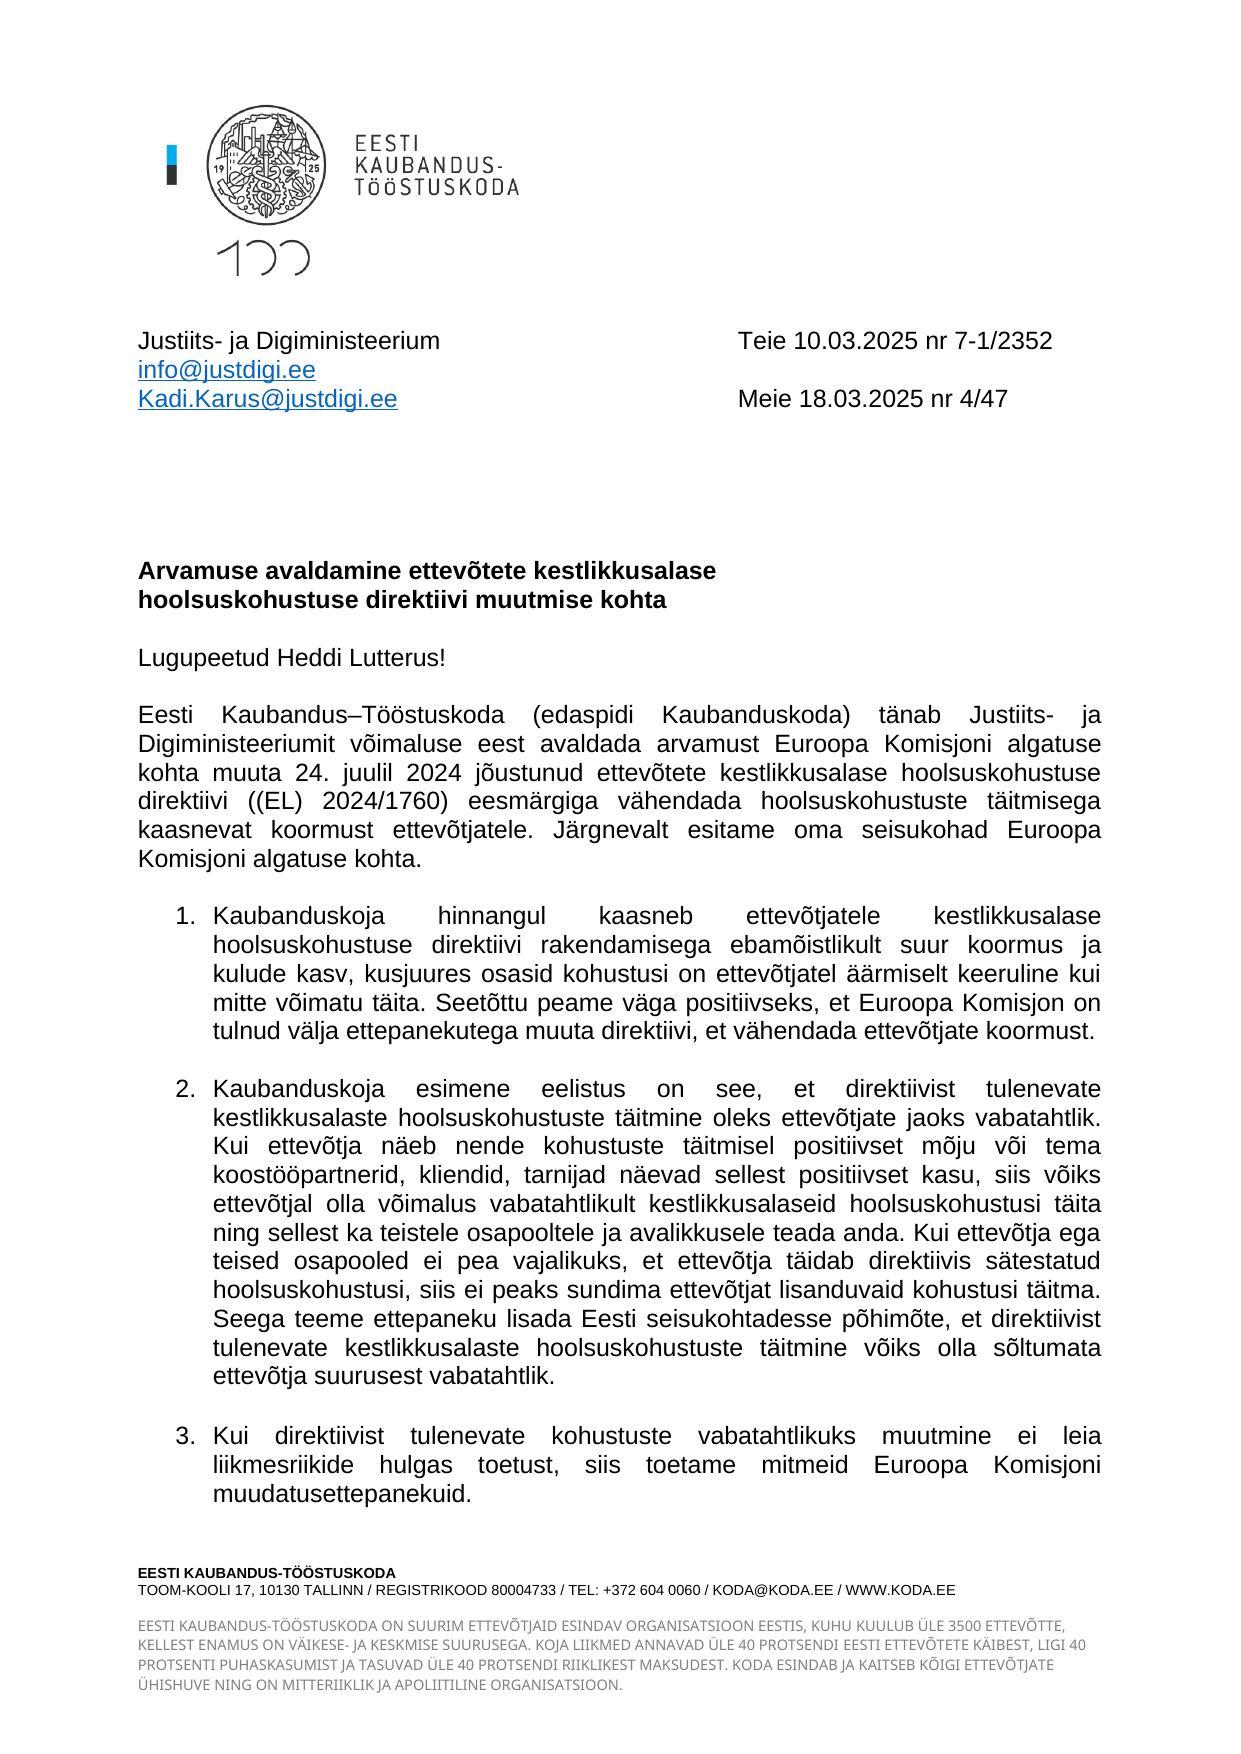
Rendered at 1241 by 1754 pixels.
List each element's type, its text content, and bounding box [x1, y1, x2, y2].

text info@justdigi.ee [138, 355, 1103, 384]
list Kaubanduskoja esimene eelistus on see, et direktiivist tulenevate kestlikkusalaste hoolsuskohustuste täitmine oleks ettevõtjate jaoks vabatahtlik. Kui ettevõtja näeb nende kohustuste täitmisel positiivset mõju või tema koostööpartnerid, kliendid, tarnijad näevad sellest positiivset kasu, siis võiks ettevõtjal olla võimalus vabatahtlikult kestlikkusalaseid hoolsuskohustusi täita ning sellest ka teistele osapooltele ja avalikkusele teada anda. Kui ettevõtja ega teised osapooled ei pea vajalikuks, et ettevõtja täidab direktiivis sätestatud hoolsuskohustusi, siis ei peaks sundima ettevõtjat lisanduvaid kohustusi täitma. Seega teeme ettepaneku lisada Eesti seisukohtadesse põhimõte, et direktiivist tulenevate kestlikkusalaste hoolsuskohustuste täitmine võiks olla sõltumata ettevõtja suurusest vabatahtlik. [175, 1074, 1103, 1390]
text Arvamuse avaldamine ettevõtete kestlikkusalase [138, 556, 1103, 585]
text Lugupeetud Heddi Lutterus! [138, 643, 1103, 671]
text Kadi.Karus@justdigi.ee Meie 18.03.2025 nr 4/47 [138, 384, 1103, 413]
list Kaubanduskoja hinnangul kaasneb ettevõtjatele kestlikkusalase hoolsuskohustuse direktiivi rakendamisega ebamõistlikult suur koormus ja kulude kasv, kusjuures osasid kohustusi on ettevõtjatel äärmiselt keeruline kui mitte võimatu täita. Seetõttu peame väga positiivseks, et Euroopa Komisjon on tulnud välja ettepanekutega muuta direktiivi, et vähendada ettevõtjate koormust. [175, 901, 1103, 1045]
list Kui direktiivist tulenevate kohustuste vabatahtlikuks muutmine ei leia liikmesriikide hulgas toetust, siis toetame mitmeid Euroopa Komisjoni muudatusettepanekuid. [175, 1421, 1103, 1507]
text Justiits- ja Digiministeerium Teie 10.03.2025 nr 7-1/2352 [138, 326, 1103, 355]
text hoolsuskohustuse direktiivi muutmise kohta [138, 585, 1103, 614]
text Eesti Kaubandus–Tööstuskoda (edaspidi Kaubanduskoda) tänab Justiits- ja Digiministeeriumit võimaluse eest avaldada arvamust Euroopa Komisjoni algatuse kohta muuta 24. juulil 2024 jõustunud ettevõtete kestlikkusalase hoolsuskohustuse direktiivi ((EL) 2024/1760) eesmärgiga vähendada hoolsuskohustuste täitmisega kaasnevat koormust ettevõtjatele. Järgnevalt esitame oma seisukohad Euroopa Komisjoni algatuse kohta. [138, 700, 1103, 873]
picture [137, 82, 543, 298]
